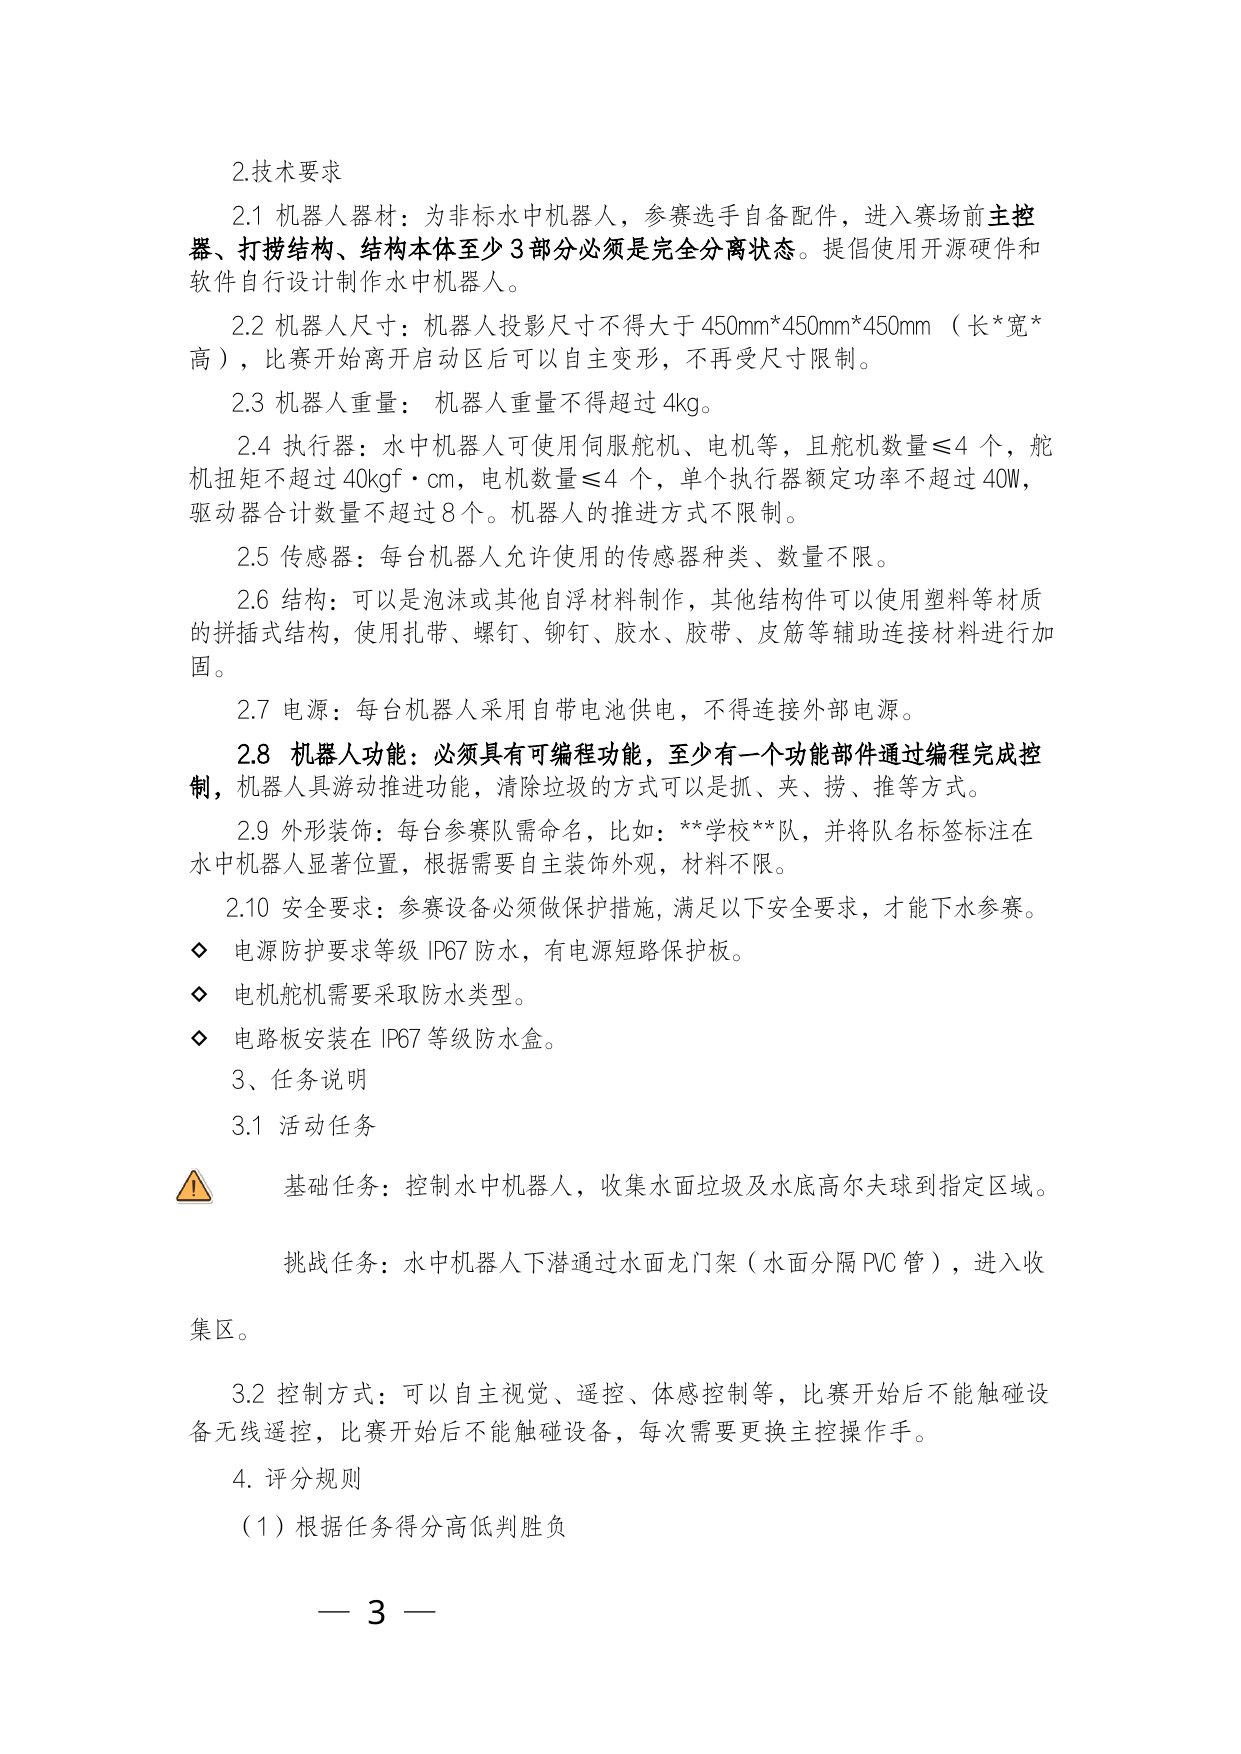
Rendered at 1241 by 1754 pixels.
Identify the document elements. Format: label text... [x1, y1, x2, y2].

text 2.6 结构：可以是泡沫或其他自浮材料制作，其他结构件可以使用塑料等材质的拼插式结构，使用扎带、螺钉、铆钉、胶水、胶带、皮筋等辅助连接材料进行加固。 [188, 584, 1063, 684]
text 2.5 传感器：每台机器人允许使用的传感器种类、数量不限。 [188, 541, 1063, 574]
text 2.10 安全要求：参赛设备必须做保护措施, 满足以下安全要求，才能下水参赛。 [188, 892, 1054, 925]
text 2.2 机器人尺寸：机器人投影尺寸不得大于450mm*450mm*450mm （长*宽*高），比赛开始离开启动区后可以自主变形，不再受尺寸限制。 [188, 310, 1063, 376]
text 2.4 执行器：水中机器人可使用伺服舵机、电机等，且舵机数量≤4 个，舵机扭矩不超过40kgf·cm，电机数量≤4 个，单个执行器额定功率不超过40W，驱动器合计数量不超过8个。机器人的推进方式不限制。 [188, 430, 1063, 530]
picture [174, 1167, 213, 1206]
text 4. 评分规则 [188, 1463, 1063, 1496]
text 2.技术要求 [188, 156, 1047, 189]
text 基础任务：控制水中机器人，收集水面垃圾及水底高尔夫球到指定区域。 [188, 1157, 1063, 1224]
text 2.7 电源：每台机器人采用自带电池供电，不得连接外部电源。 [188, 694, 1054, 728]
list 电路板安装在IP67等级防水盒。 [188, 1023, 1054, 1056]
list 根据任务得分高低判胜负 [188, 1511, 1063, 1544]
text 2.8 机器人功能：必须具有可编程功能，至少有一个功能部件通过编程完成控制，机器人具游动推进功能，清除垃圾的方式可以是抓、夹、捞、推等方式。 [188, 738, 1054, 804]
text 2.3 机器人重量： 机器人重量不得超过4kg。 [188, 387, 1063, 420]
text 2.9 外形装饰：每台参赛队需命名，比如：**学校**队，并将队名标签标注在水中机器人显著位置，根据需要自主装饰外观，材料不限。 [188, 815, 1054, 881]
text 挑战任务：水中机器人下潜通过水面龙门架（水面分隔PVC管），进入收集区。 [188, 1234, 1063, 1367]
list 电源防护要求等级IP67防水，有电源短路保护板。 [188, 936, 1054, 969]
list 电机舵机需要采取防水类型。 [188, 979, 1054, 1012]
text 3.2 控制方式：可以自主视觉、遥控、体感控制等，比赛开始后不能触碰设备无线遥控，比赛开始后不能触碰设备，每次需要更换主控操作手。 [188, 1378, 1063, 1449]
text 3.1 活动任务 [188, 1110, 1055, 1143]
text 3、任务说明 [188, 1064, 1055, 1098]
text 2.1 机器人器材：为非标水中机器人，参赛选手自备配件，进入赛场前主控器、打捞结构、结构本体至少3部分必须是完全分离状态。提倡使用开源硬件和软件自行设计制作水中机器人。 [188, 200, 1047, 299]
